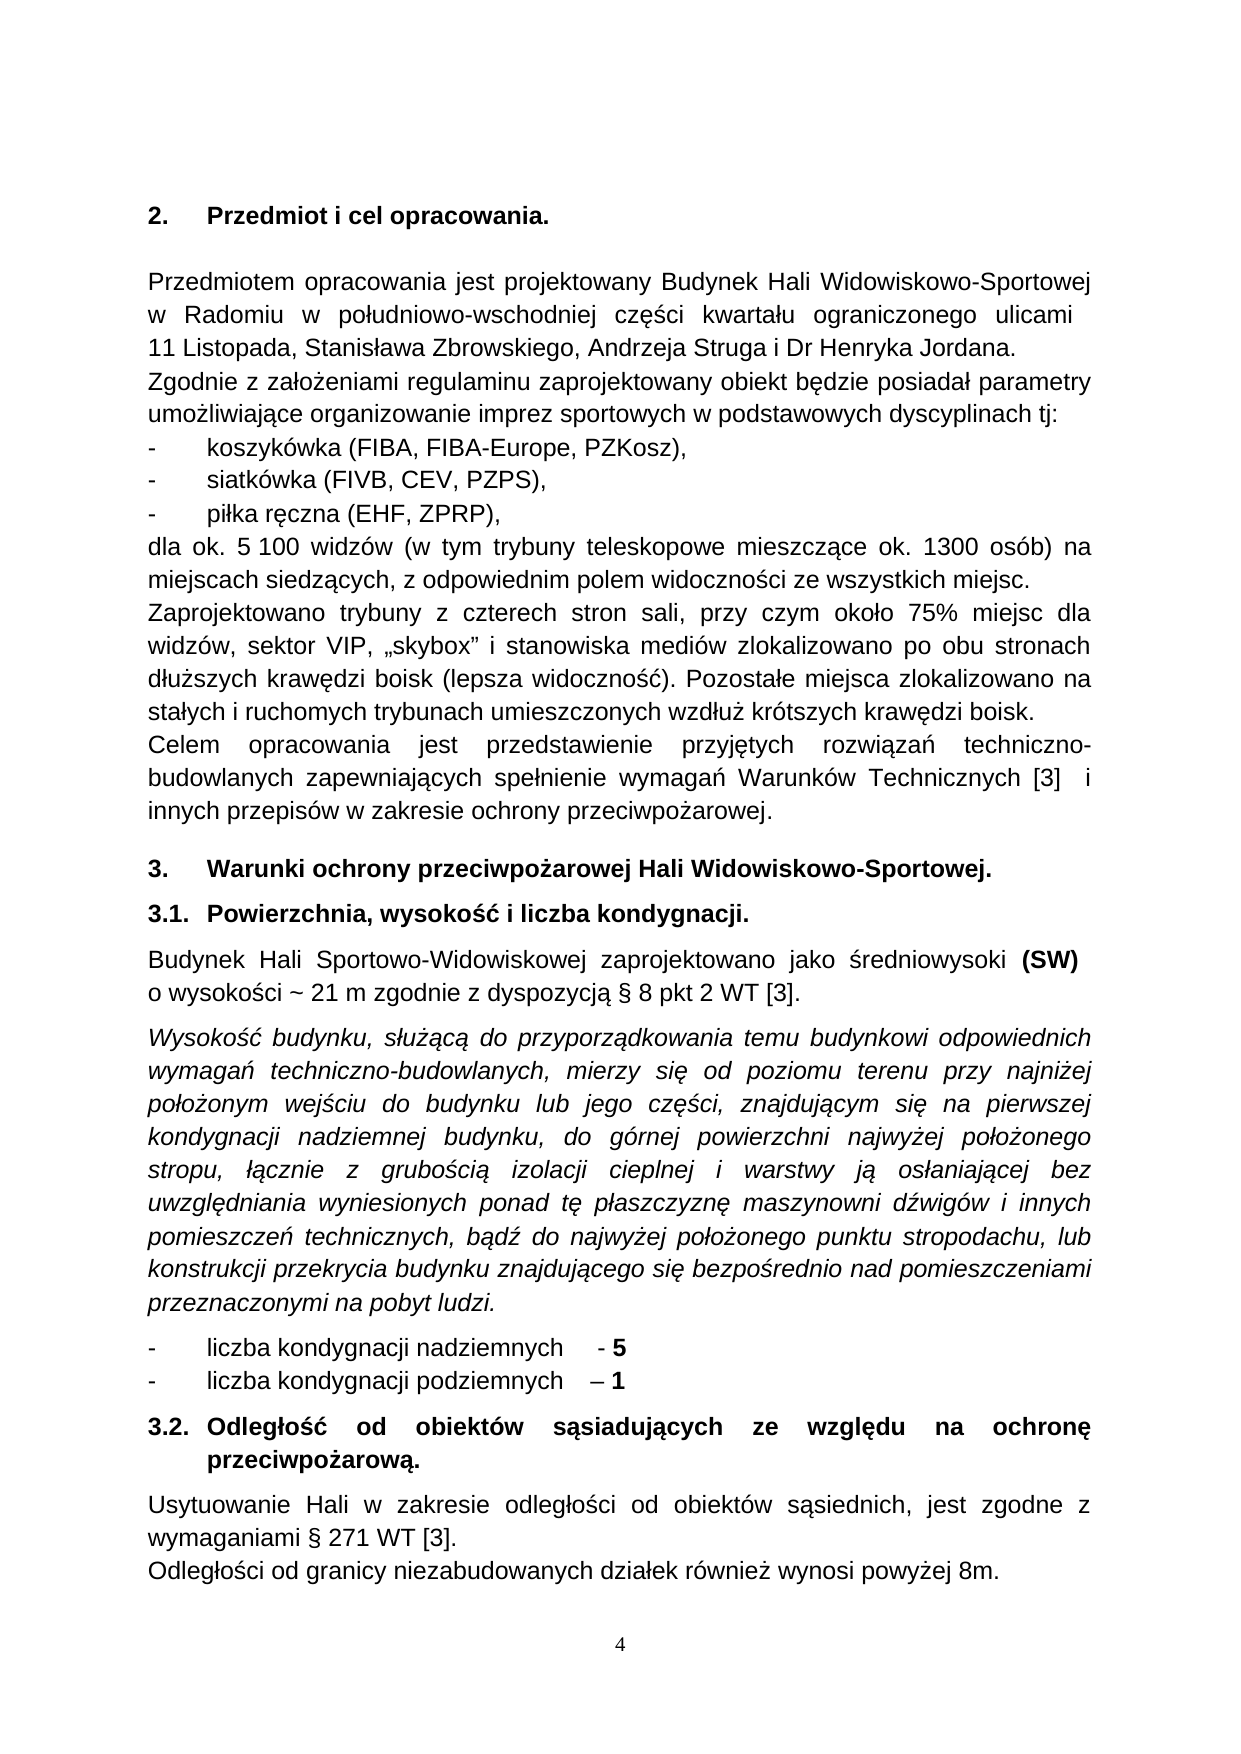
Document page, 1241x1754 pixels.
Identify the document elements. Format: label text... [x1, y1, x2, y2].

list Przedmiot i cel opracowania. [148, 201, 1093, 230]
text - liczba kondygnacji podziemnych – 1 [148, 1366, 1093, 1395]
text Przedmiotem opracowania jest projektowany Budynek Hali Widowiskowo-Sportowej w Radomiu w południowo-wschodniej części kwartału ograniczonego ulicami 11 Listopada, Stanisława Zbrowskiego, Andrzeja Struga i Dr Henryka Jordana. [148, 267, 1093, 362]
text Budynek Hali Sportowo-Widowiskowej zaprojektowano jako średniowysoki (SW) o wysokości ~ 21 m zgodnie z dyspozycją § 8 pkt 2 WT [3]. [148, 945, 1093, 1007]
text Celem opracowania jest przedstawienie przyjętych rozwiązań techniczno-budowlanych zapewniających spełnienie wymagań Warunków Technicznych [3] i innych przepisów w zakresie ochrony przeciwpożarowej. [148, 730, 1093, 824]
text Wysokość budynku, służącą do przyporządkowania temu budynkowi odpowiednich wymagań techniczno-budowlanych, mierzy się od poziomu terenu przy najniżej położonym wejściu do budynku lub jego części, znajdującym się na pierwszej kondygnacji nadziemnej budynku, do górnej powierzchni najwyżej położonego stropu, łącznie z grubością izolacji cieplnej i warstwy ją osłaniającej bez uwzględniania wyniesionych ponad tę płaszczyznę maszynowni dźwigów i innych pomieszczeń technicznych, bądź do najwyżej położonego punktu stropodachu, lub konstrukcji przekrycia budynku znajdującego się bezpośrednio nad pomieszczeniami przeznaczonymi na pobyt ludzi. [148, 1023, 1093, 1316]
list Warunki ochrony przeciwpożarowej Hali Widowiskowo-Sportowej. [148, 854, 1093, 882]
text - piłka ręczna (EHF, ZPRP), [148, 498, 1093, 527]
text Odległości od granicy niezabudowanych działek również wynosi powyżej 8m. [148, 1556, 1093, 1585]
list Odległość od obiektów sąsiadujących ze względu na ochronę przeciwpożarową. [148, 1412, 1093, 1473]
list Powierzchnia, wysokość i liczba kondygnacji. [148, 899, 1093, 928]
text - liczba kondygnacji nadziemnych - 5 [148, 1333, 1093, 1362]
text Usytuowanie Hali w zakresie odległości od obiektów sąsiednich, jest zgodne z wymaganiami § 271 WT [3]. [148, 1490, 1093, 1552]
text Zgodnie z założeniami regulaminu zaprojektowany obiekt będzie posiadał parametry umożliwiające organizowanie imprez sportowych w podstawowych dyscyplinach tj: [148, 366, 1093, 428]
text - koszykówka (FIBA, FIBA-Europe, PZKosz), [148, 432, 1093, 461]
text Zaprojektowano trybuny z czterech stron sali, przy czym około 75% miejsc dla widzów, sektor VIP, „skybox” i stanowiska mediów zlokalizowano po obu stronach dłuższych krawędzi boisk (lepsza widoczność). Pozostałe miejsca zlokalizowano na stałych i ruchomych trybunach umieszczonych wzdłuż krótszych krawędzi boisk. [148, 598, 1093, 725]
text dla ok. 5 100 widzów (w tym trybuny teleskopowe mieszczące ok. 1300 osób) na miejscach siedzących, z odpowiednim polem widoczności ze wszystkich miejsc. [148, 532, 1093, 593]
text - siatkówka (FIVB, CEV, PZPS), [148, 466, 1093, 494]
